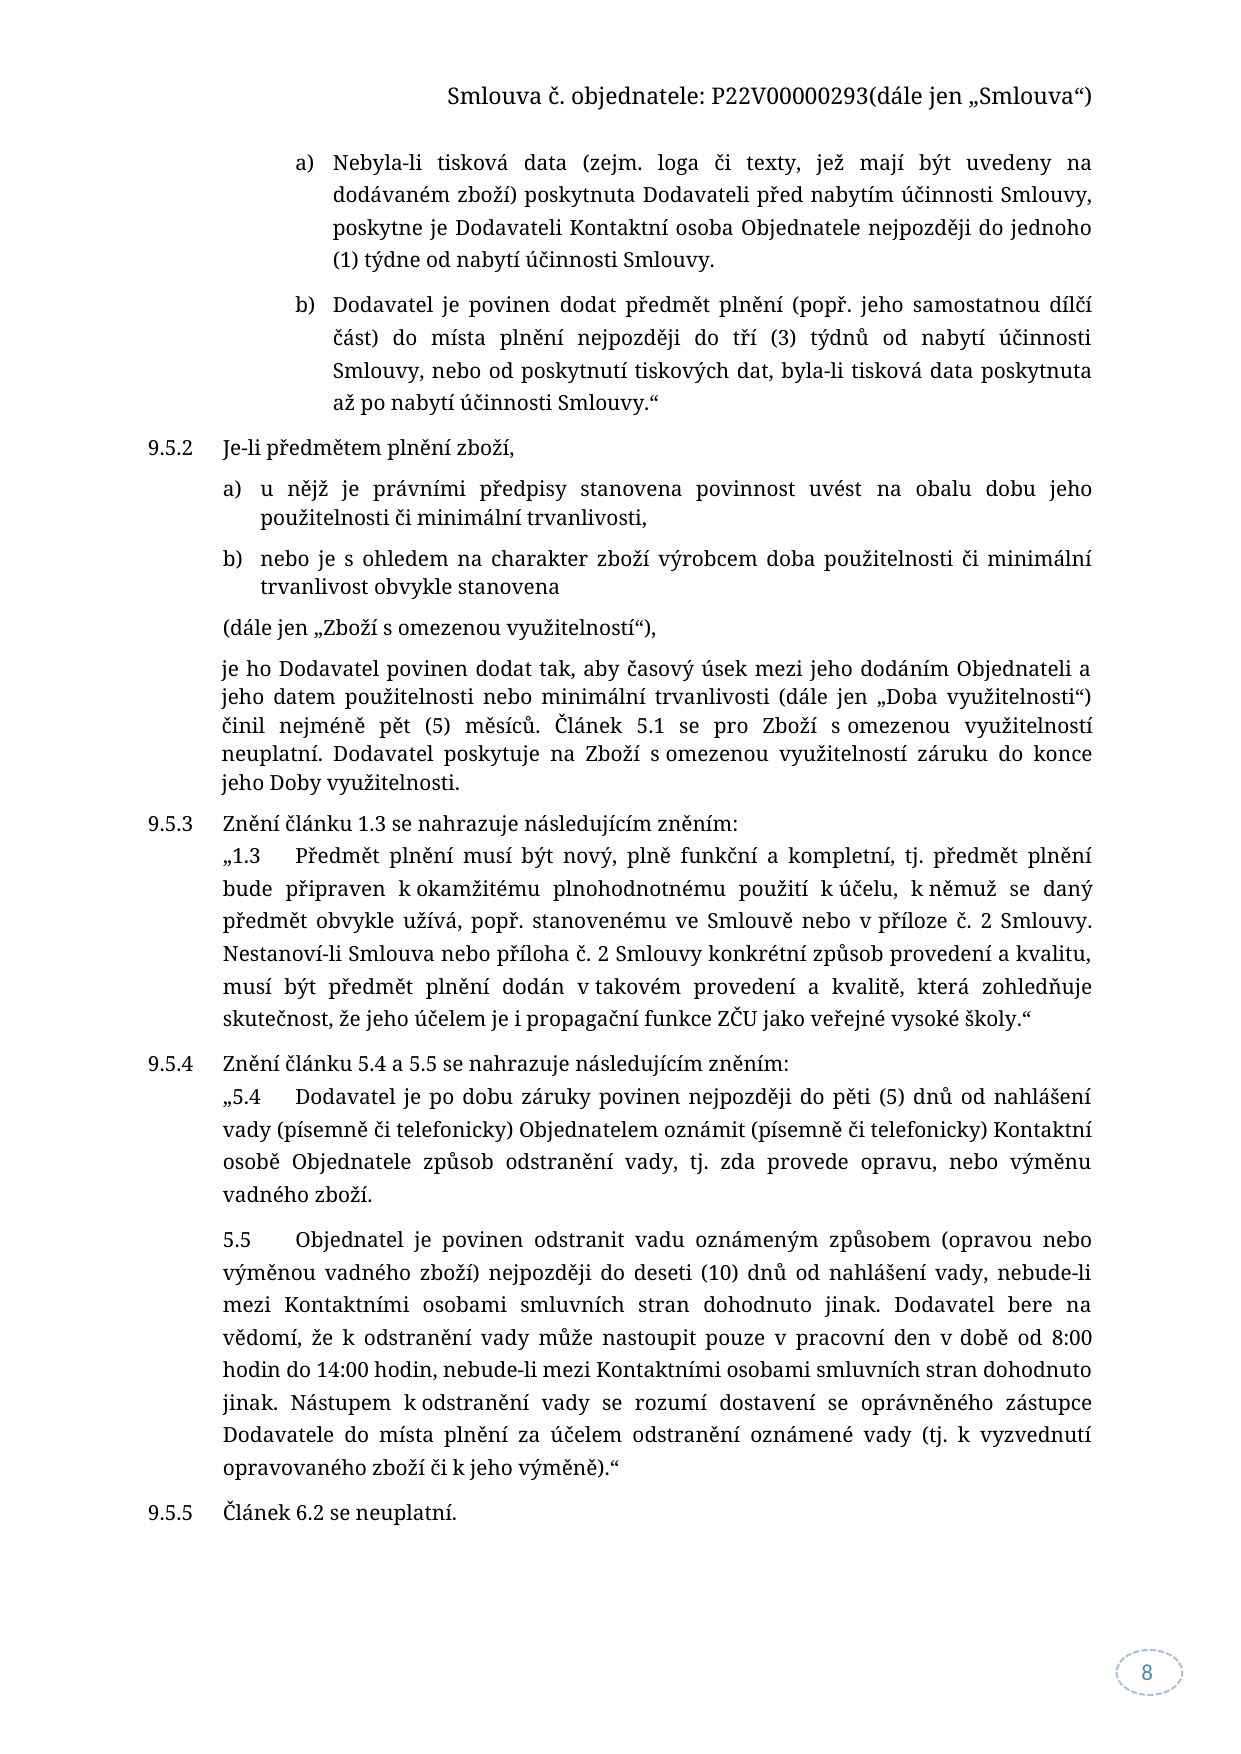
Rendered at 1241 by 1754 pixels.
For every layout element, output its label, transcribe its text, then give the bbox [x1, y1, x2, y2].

list Znění článku 5.4 a 5.5 se nahrazuje následujícím zněním: [148, 1049, 1093, 1078]
list Článek 6.2 se neuplatní. [148, 1498, 1093, 1527]
list nebo je s ohledem na charakter zboží výrobcem doba použitelnosti či minimální trvanlivost obvykle stanovena [223, 544, 1093, 601]
text (dále jen „Zboží s omezenou využitelností“), [223, 613, 1093, 642]
list Nebyla-li tisková data (zejm. loga či texty, jež mají být uvedeny na dodávaném zboží) poskytnuta Dodavateli před nabytím účinnosti Smlouvy, poskytne je Dodavateli Kontaktní osoba Objednatele nejpozději do jednoho (1) týdne od nabytí účinnosti Smlouvy. [295, 148, 1093, 274]
text je ho Dodavatel povinen dodat tak, aby časový úsek mezi jeho dodáním Objednateli a jeho datem použitelnosti nebo minimální trvanlivosti (dále jen „Doba využitelnosti“) činil nejméně pět (5) měsíců. Článek 5.1 se pro Zboží s omezenou využitelností neuplatní. Dodavatel poskytuje na Zboží s omezenou využitelností záruku do konce jeho Doby využitelnosti. [221, 654, 1093, 796]
list „5.4 Dodavatel je po dobu záruky povinen nejpozději do pěti (5) dnů od nahlášení vady (písemně či telefonicky) Objednatelem oznámit (písemně či telefonicky) Kontaktní osobě Objednatele způsob odstranění vady, tj. zda provede opravu, nebo výměnu vadného zboží. [223, 1082, 1093, 1208]
list Znění článku 1.3 se nahrazuje následujícím zněním: [148, 809, 1093, 837]
list „1.3 Předmět plnění musí být nový, plně funkční a kompletní, tj. předmět plnění bude připraven k okamžitému plnohodnotnému použití k účelu, k němuž se daný předmět obvykle užívá, popř. stanovenému ve Smlouvě nebo v příloze č. 2 Smlouvy. Nestanoví-li Smlouva nebo příloha č. 2 Smlouvy konkrétní způsob provedení a kvalitu, musí být předmět plnění dodán v takovém provedení a kvalitě, která zohledňuje skutečnost, že jeho účelem je i propagační funkce ZČU jako veřejné vysoké školy.“ [223, 841, 1093, 1033]
list Dodavatel je povinen dodat předmět plnění (popř. jeho samostatnou dílčí část) do místa plnění nejpozději do tří (3) týdnů od nabytí účinnosti Smlouvy, nebo od poskytnutí tiskových dat, byla-li tisková data poskytnuta až po nabytí účinnosti Smlouvy.“ [295, 291, 1093, 417]
list Je-li předmětem plnění zboží, [148, 433, 1093, 462]
list 5.5 Objednatel je povinen odstranit vadu oznámeným způsobem (opravou nebo výměnou vadného zboží) nejpozději do deseti (10) dnů od nahlášení vady, nebude-li mezi Kontaktními osobami smluvních stran dohodnuto jinak. Dodavatel bere na vědomí, že k odstranění vady může nastoupit pouze v pracovní den v době od 8:00 hodin do 14:00 hodin, nebude-li mezi Kontaktními osobami smluvních stran dohodnuto jinak. Nástupem k odstranění vady se rozumí dostavení se oprávněného zástupce Dodavatele do místa plnění za účelem odstranění oznámené vady (tj. k vyzvednutí opravovaného zboží či k jeho výměně).“ [223, 1225, 1093, 1482]
list u nějž je právními předpisy stanovena povinnost uvést na obalu dobu jeho použitelnosti či minimální trvanlivosti, [223, 474, 1093, 531]
